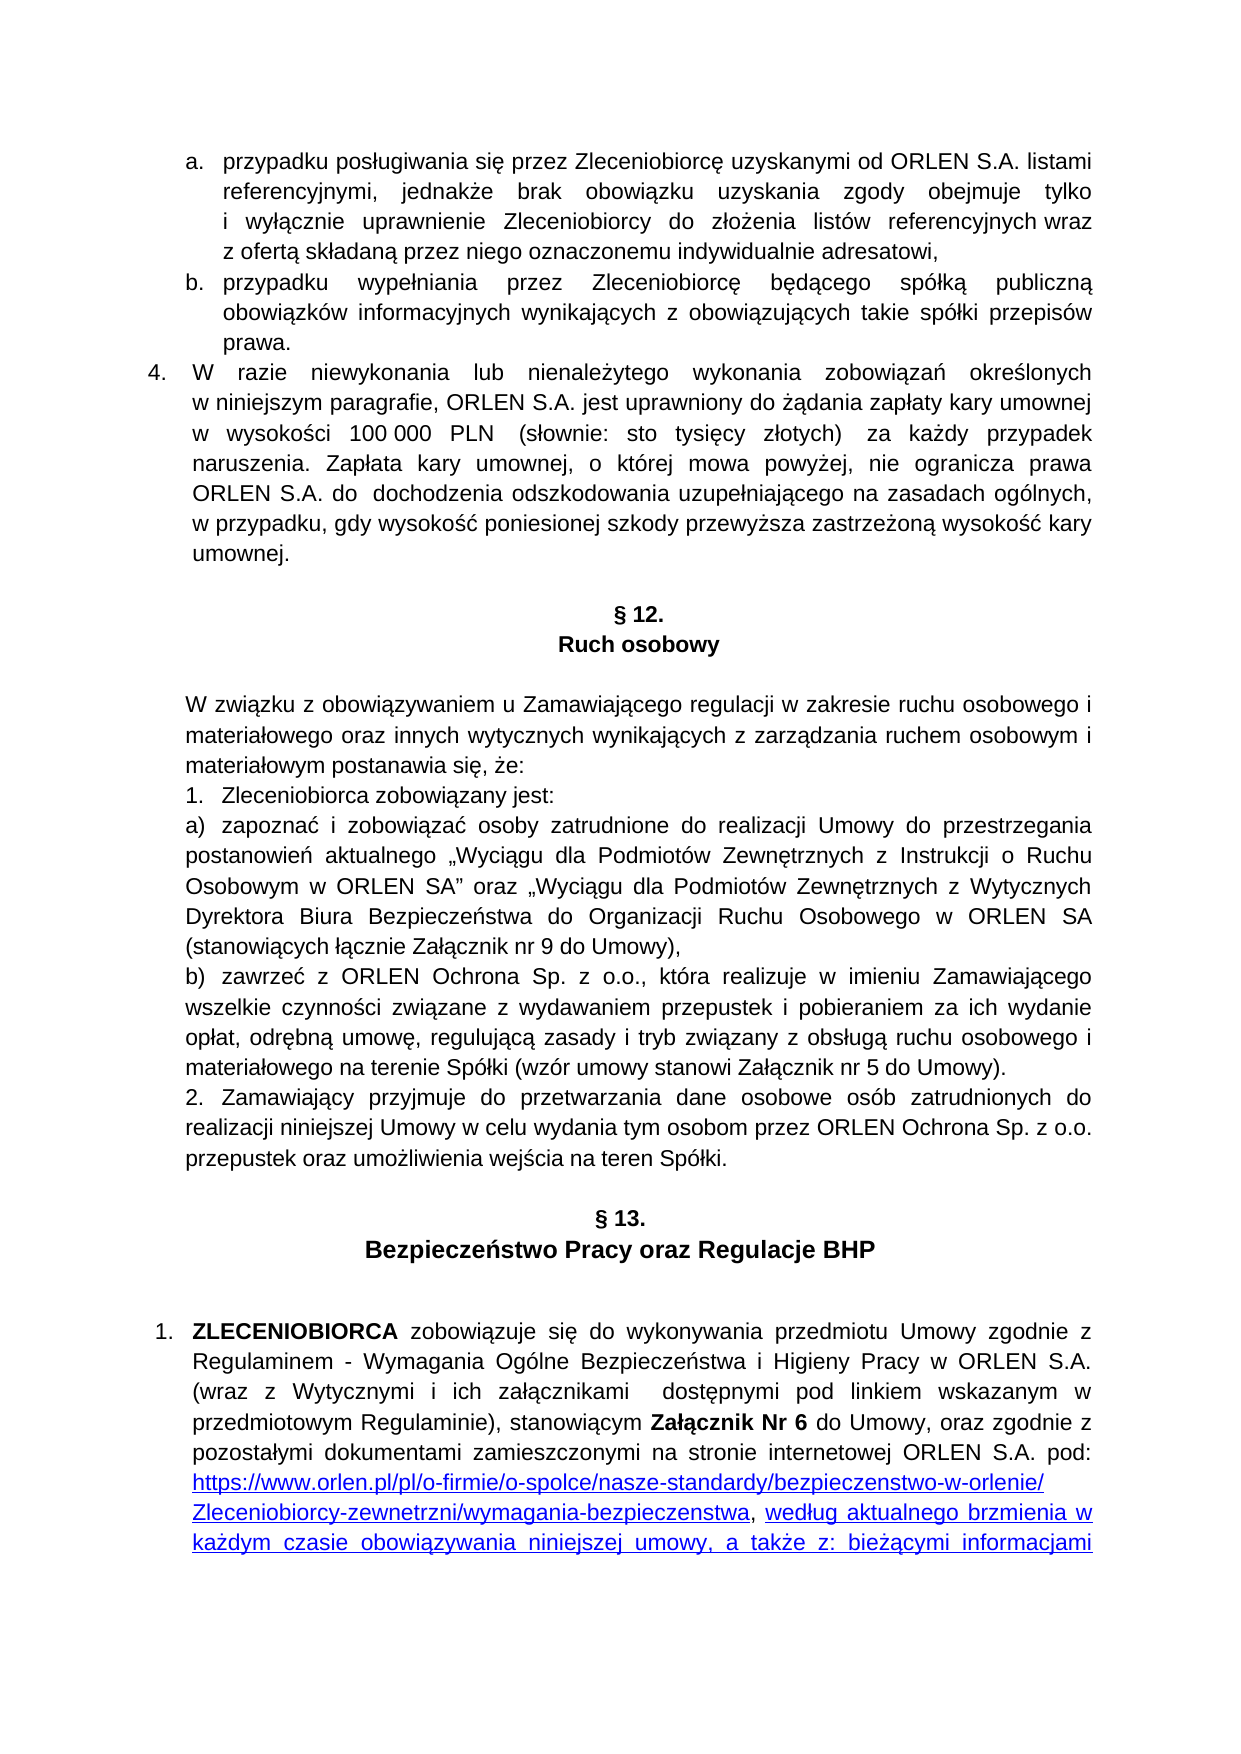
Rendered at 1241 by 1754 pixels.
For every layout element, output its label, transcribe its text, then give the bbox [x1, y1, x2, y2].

list przypadku wypełniania przez Zleceniobiorcę będącego spółką publiczną obowiązków informacyjnych wynikających z obowiązujących takie spółki przepisów prawa. [185, 268, 1092, 355]
text Ruch osobowy [185, 631, 1092, 657]
text 4. W razie niewykonania lub nienależytego wykonania zobowiązań określonych w niniejszym paragrafie, ORLEN S.A. jest uprawniony do żądania zapłaty kary umownej w wysokości 100 000 PLN (słownie: sto tysięcy złotych) za każdy przypadek naruszenia. Zapłata kary umownej, o której mowa powyżej, nie ogranicza prawa ORLEN S.A. do dochodzenia odszkodowania uzupełniającego na zasadach ogólnych, w przypadku, gdy wysokość poniesionej szkody przewyższa zastrzeżoną wysokość kary umownej. [148, 359, 1092, 567]
text W związku z obowiązywaniem u Zamawiającego regulacji w zakresie ruchu osobowego i materiałowego oraz innych wytycznych wynikających z zarządzania ruchem osobowym i materiałowym postanawia się, że: [185, 691, 1092, 778]
text 1. Zleceniobiorca zobowiązany jest: [185, 782, 1092, 808]
text 2. Zamawiający przyjmuje do przetwarzania dane osobowe osób zatrudnionych do realizacji niniejszej Umowy w celu wydania tym osobom przez ORLEN Ochrona Sp. z o.o. przepustek oraz umożliwienia wejścia na teren Spółki. [185, 1084, 1092, 1171]
text § 12. [185, 601, 1092, 627]
text b) zawrzeć z ORLEN Ochrona Sp. z o.o., która realizuje w imieniu Zamawiającego wszelkie czynności związane z wydawaniem przepustek i pobieraniem za ich wydanie opłat, odrębną umowę, regulującą zasady i tryb związany z obsługą ruchu osobowego i materiałowego na terenie Spółki (wzór umowy stanowi Załącznik nr 5 do Umowy). [185, 963, 1092, 1080]
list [154, 1318, 1092, 1556]
list przypadku posługiwania się przez Zleceniobiorcę uzyskanymi od ORLEN S.A. listami referencyjnymi, jednakże brak obowiązku uzyskania zgody obejmuje tylko i wyłącznie uprawnienie Zleceniobiorcy do złożenia listów referencyjnych wraz z ofertą składaną przez niego oznaczonemu indywidualnie adresatowi, [185, 148, 1092, 265]
text Bezpieczeństwo Pracy oraz Regulacje BHP [148, 1235, 1092, 1264]
text § 13. [148, 1205, 1092, 1231]
text a) zapoznać i zobowiązać osoby zatrudnione do realizacji Umowy do przestrzegania postanowień aktualnego „Wyciągu dla Podmiotów Zewnętrznych z Instrukcji o Ruchu Osobowym w ORLEN SA” oraz „Wyciągu dla Podmiotów Zewnętrznych z Wytycznych Dyrektora Biura Bezpieczeństwa do Organizacji Ruchu Osobowego w ORLEN SA (stanowiących łącznie Załącznik nr 9 do Umowy), [185, 812, 1092, 959]
